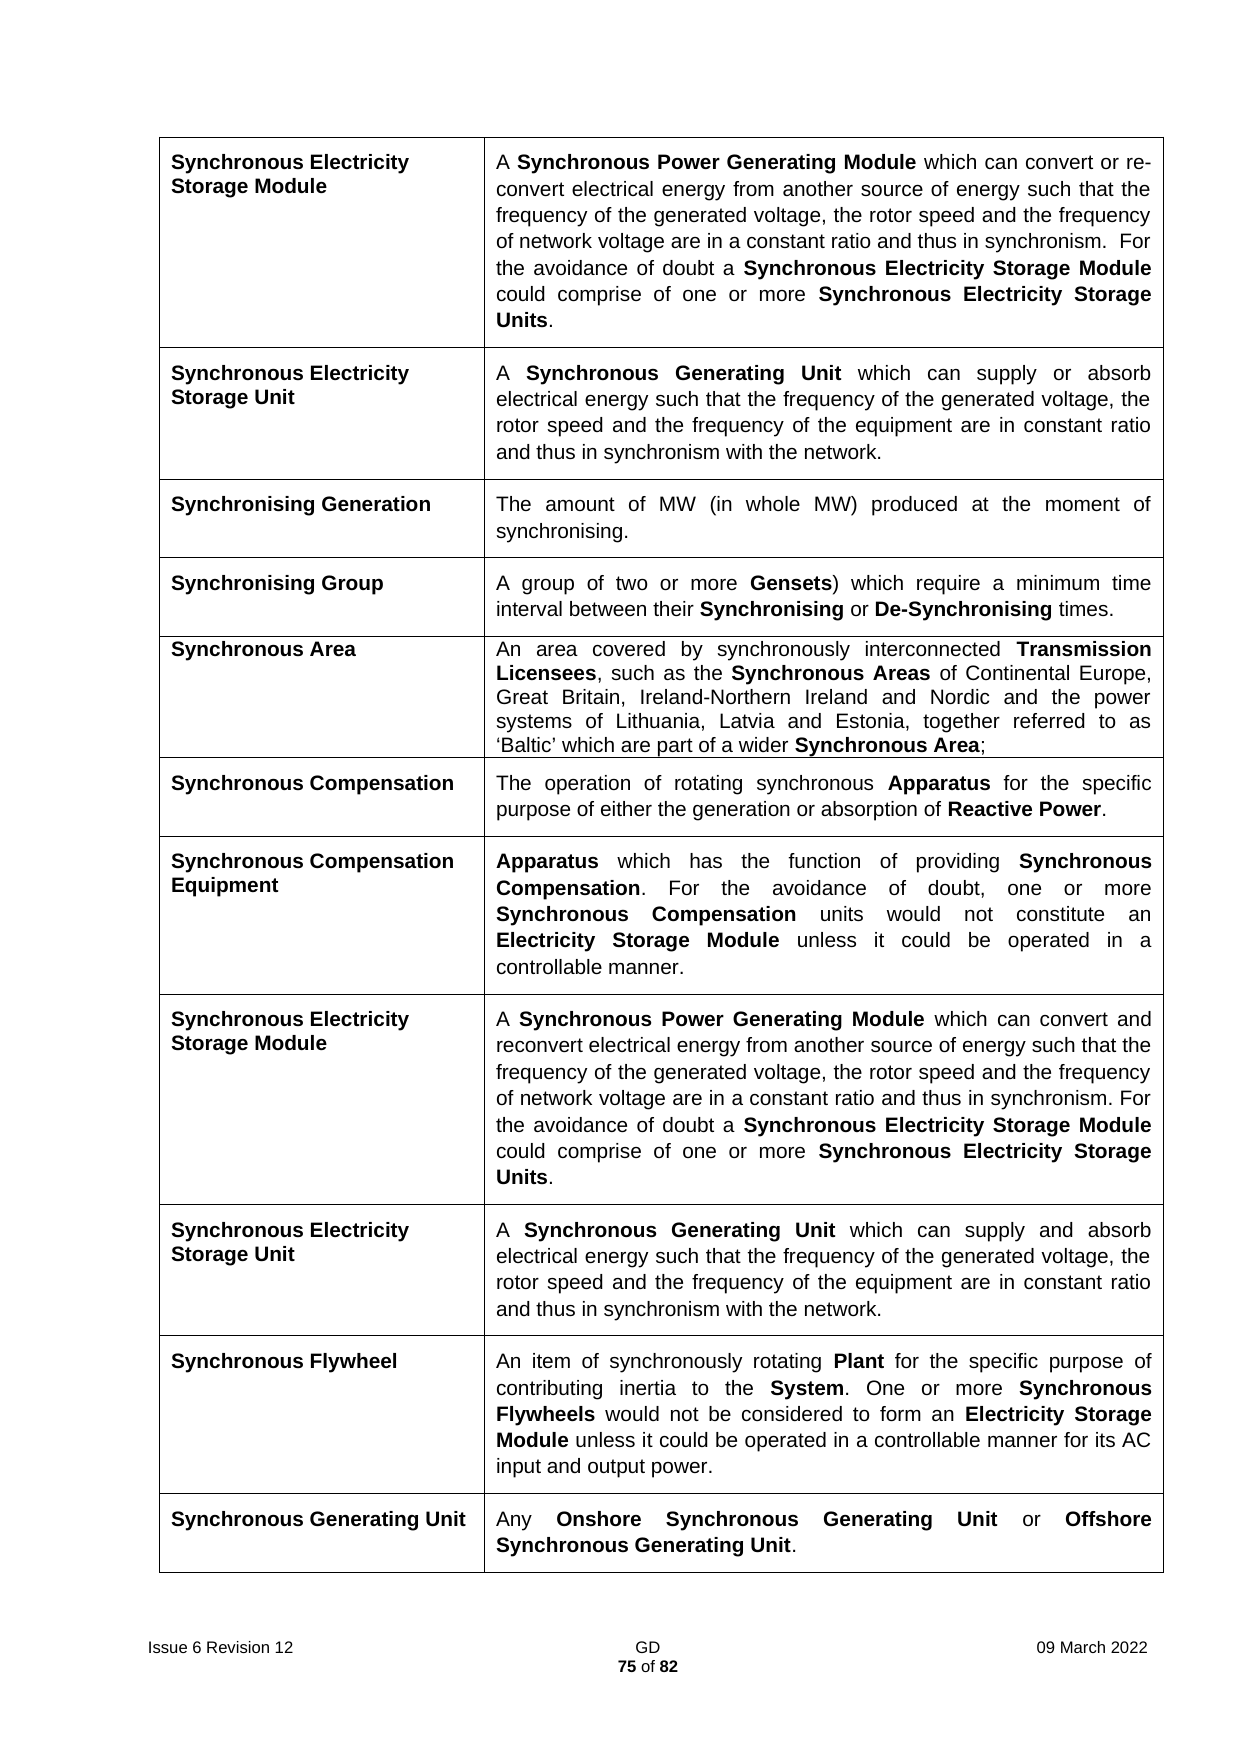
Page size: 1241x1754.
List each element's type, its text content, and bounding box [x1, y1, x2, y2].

table_cell Synchronising Group [160, 558, 484, 636]
table_cell An area covered by synchronously interconnected Transmission Licensees, such as the Synchronous Areas of Continental Europe, Great Britain, Ireland-Northern Ireland and Nordic and the power systems of Lithuania, Latvia and Estonia, together referred to as ‘Baltic’ which are part of a wider Synchronous Area; [485, 637, 1163, 757]
table_cell A Synchronous Power Generating Module which can convert or re-convert electrical energy from another source of energy such that the frequency of the generated voltage, the rotor speed and the frequency of network voltage are in a constant ratio and thus in synchronism. For the avoidance of doubt a Synchronous Electricity Storage Module could comprise of one or more Synchronous Electricity Storage Units. [485, 138, 1163, 347]
table_cell Synchronising Generation [160, 480, 484, 557]
table_cell An item of synchronously rotating Plant for the specific purpose of contributing inertia to the System. One or more Synchronous Flywheels would not be considered to form an Electricity Storage Module unless it could be operated in a controllable manner for its AC input and output power. [485, 1336, 1163, 1493]
table_cell Synchronous Compensation Equipment [160, 837, 484, 993]
table_cell A Synchronous Generating Unit which can supply and absorb electrical energy such that the frequency of the generated voltage, the rotor speed and the frequency of the equipment are in constant ratio and thus in synchronism with the network. [485, 1205, 1163, 1335]
table_cell Synchronous Electricity Storage Module [160, 995, 484, 1204]
table_cell Synchronous Electricity Storage Unit [160, 1205, 484, 1335]
table_cell Synchronous Flywheel [160, 1336, 484, 1493]
table_cell The operation of rotating synchronous Apparatus for the specific purpose of either the generation or absorption of Reactive Power. [485, 758, 1163, 836]
table_cell Synchronous Electricity Storage Unit [160, 348, 484, 478]
table_cell A Synchronous Power Generating Module which can convert and reconvert electrical energy from another source of energy such that the frequency of the generated voltage, the rotor speed and the frequency of network voltage are in a constant ratio and thus in synchronism. For the avoidance of doubt a Synchronous Electricity Storage Module could comprise of one or more Synchronous Electricity Storage Units. [485, 995, 1163, 1204]
table_cell Synchronous Compensation [160, 758, 484, 836]
table_cell A Synchronous Generating Unit which can supply or absorb electrical energy such that the frequency of the generated voltage, the rotor speed and the frequency of the equipment are in constant ratio and thus in synchronism with the network. [485, 348, 1163, 478]
table_cell A group of two or more Gensets) which require a minimum time interval between their Synchronising or De-Synchronising times. [485, 558, 1163, 636]
table_cell Apparatus which has the function of providing Synchronous Compensation. For the avoidance of doubt, one or more Synchronous Compensation units would not constitute an Electricity Storage Module unless it could be operated in a controllable manner. [485, 837, 1163, 993]
table_cell The amount of MW (in whole MW) produced at the moment of synchronising. [485, 480, 1163, 557]
table_cell Synchronous Electricity Storage Module [160, 138, 484, 347]
table_cell Synchronous Area [160, 637, 484, 757]
table_cell Any Onshore Synchronous Generating Unit or Offshore Synchronous Generating Unit. [485, 1494, 1163, 1572]
table_cell Synchronous Generating Unit [160, 1494, 484, 1572]
